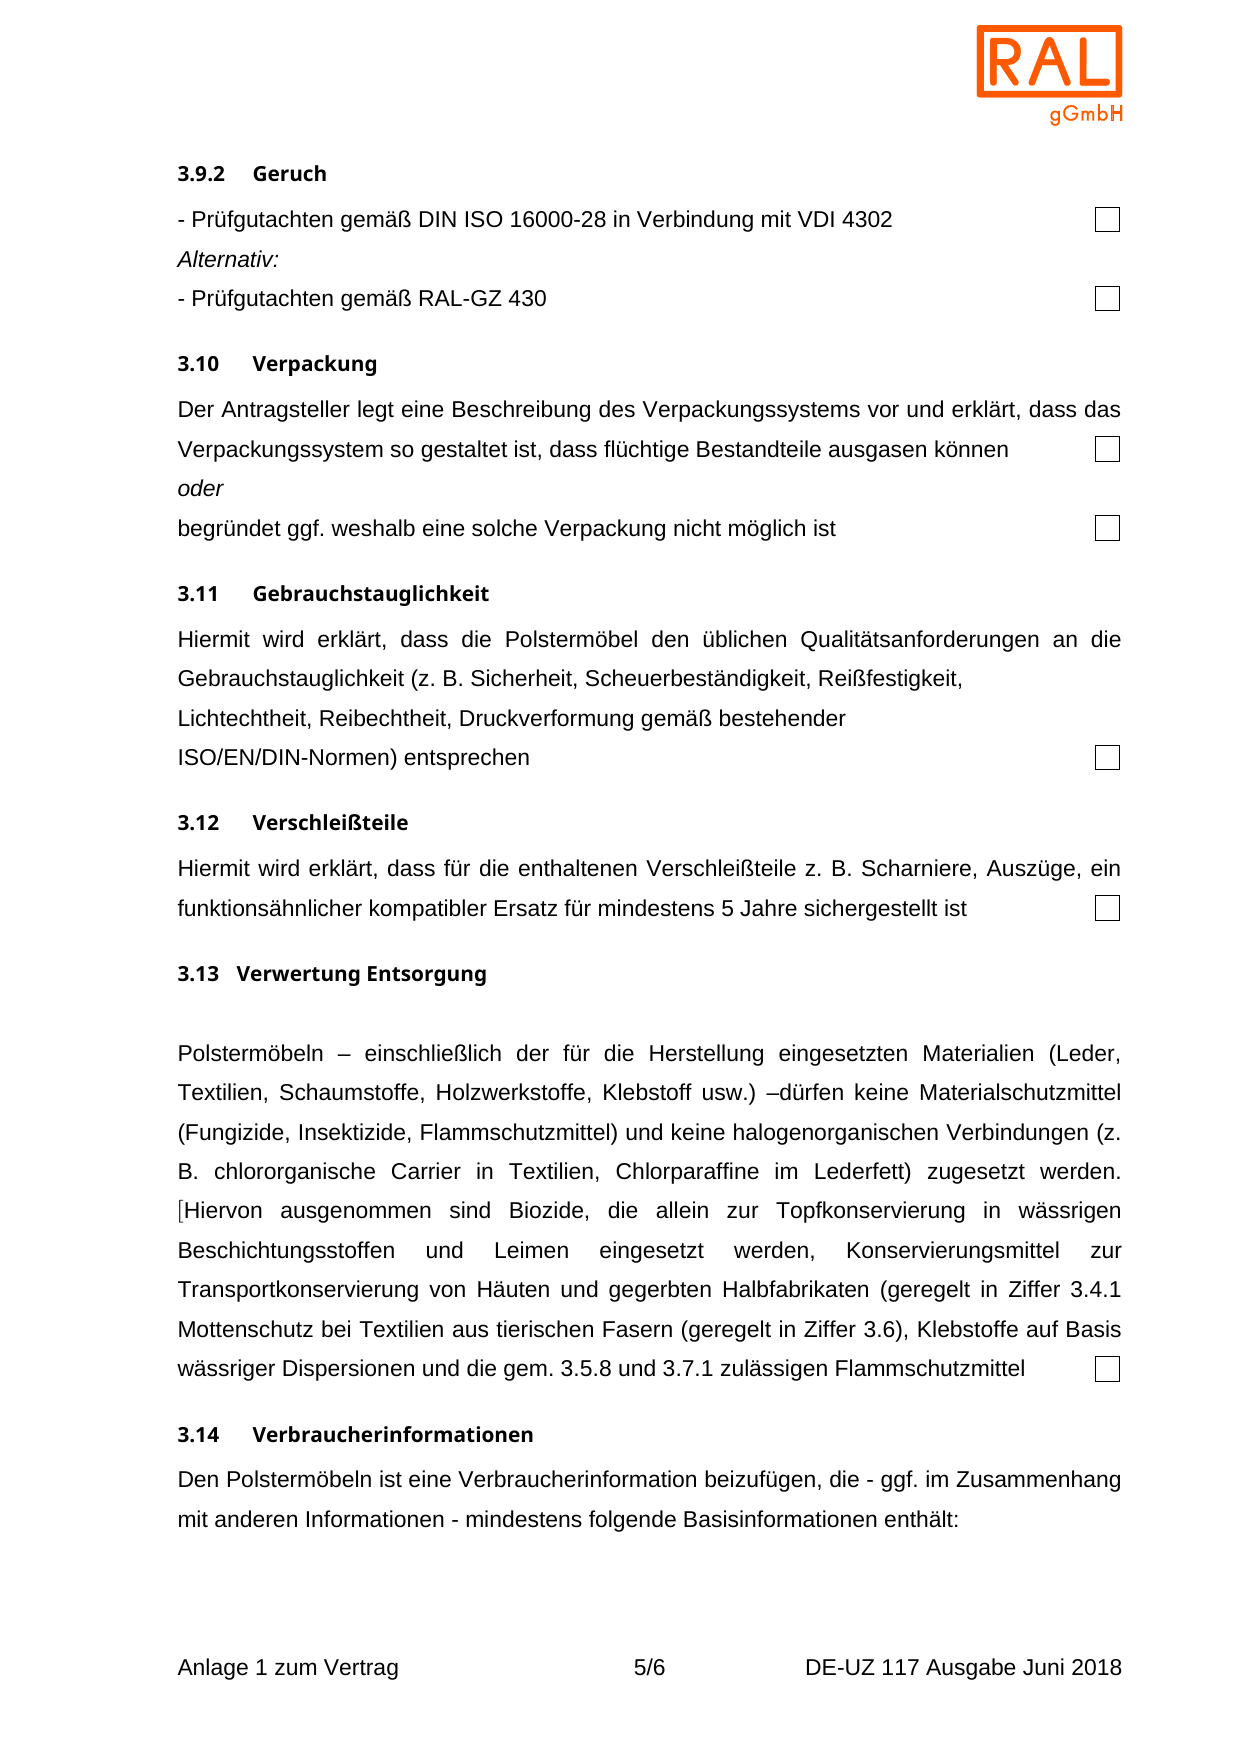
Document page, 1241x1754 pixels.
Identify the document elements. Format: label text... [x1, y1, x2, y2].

list Verschleißteile [177, 808, 1122, 837]
text Hiermit wird erklärt, dass für die enthaltenen Verschleißteile z. B. Scharniere, Auszüge, ein funktionsähnlicher kompatibler Ersatz für mindestens 5 Jahre sichergestellt ist [177, 855, 1122, 921]
list Verbraucherinformationen [177, 1420, 1122, 1448]
list Gebrauchstauglichkeit [177, 579, 1122, 607]
list Geruch [177, 159, 1122, 188]
text Polstermöbeln – einschließlich der für die Herstellung eingesetzten Materialien (Leder, Textilien, Schaumstoffe, Holzwerkstoffe, Klebstoff usw.) –dürfen keine Materialschutzmittel (Fungizide, Insektizide, Flammschutzmittel) und keine halogenorganischen Verbindungen (z. B. chlororganische Carrier in Textilien, Chlorparaffine im Lederfett) zugesetzt werden. Hiervon ausgenommen sind Biozide, die allein zur Topfkonservierung in wässrigen Beschichtungsstoffen und Leimen eingesetzt werden, Konservierungsmittel zur Transportkonservierung von Häuten und gegerbten Halbfabrikaten (geregelt in Ziffer 3.4.1 Mottenschutz bei Textilien aus tierischen Fasern (geregelt in Ziffer 3.6), Klebstoffe auf Basis wässriger Dispersionen und die gem. 3.5.8 und 3.7.1 zulässigen Flammschutzmittel [177, 1039, 1122, 1382]
text Lichtechtheit, Reibechtheit, Druckverformung gemäß bestehender [177, 704, 1122, 731]
text Den Polstermöbeln ist eine Verbraucherinformation beizufügen, die - ggf. im Zusammenhang mit anderen Informationen - mindestens folgende Basisinformationen enthält: [177, 1466, 1122, 1532]
text begründet ggf. weshalb eine solche Verpackung nicht möglich ist [177, 514, 1122, 541]
text - Prüfgutachten gemäß DIN ISO 16000-28 in Verbindung mit VDI 4302 [177, 206, 1122, 232]
list Verpackung [177, 349, 1122, 378]
text Alternativ: [177, 246, 1122, 272]
text - Prüfgutachten gemäß RAL-GZ 430 [177, 285, 1122, 311]
text Hiermit wird erklärt, dass die Polstermöbel den üblichen Qualitätsanforderungen an die Gebrauchstauglichkeit (z. B. Sicherheit, Scheuerbeständigkeit, Reißfestigkeit, [177, 626, 1122, 691]
text ISO/EN/DIN-Normen) entsprechen [177, 744, 1122, 770]
text oder [177, 475, 1122, 501]
list 3.13 Verwertung Entsorgung [177, 959, 1122, 1021]
text Der Antragsteller legt eine Beschreibung des Verpackungssystems vor und erklärt, dass das Verpackungssystem so gestaltet ist, dass flüchtige Bestandteile ausgasen können [177, 396, 1122, 462]
